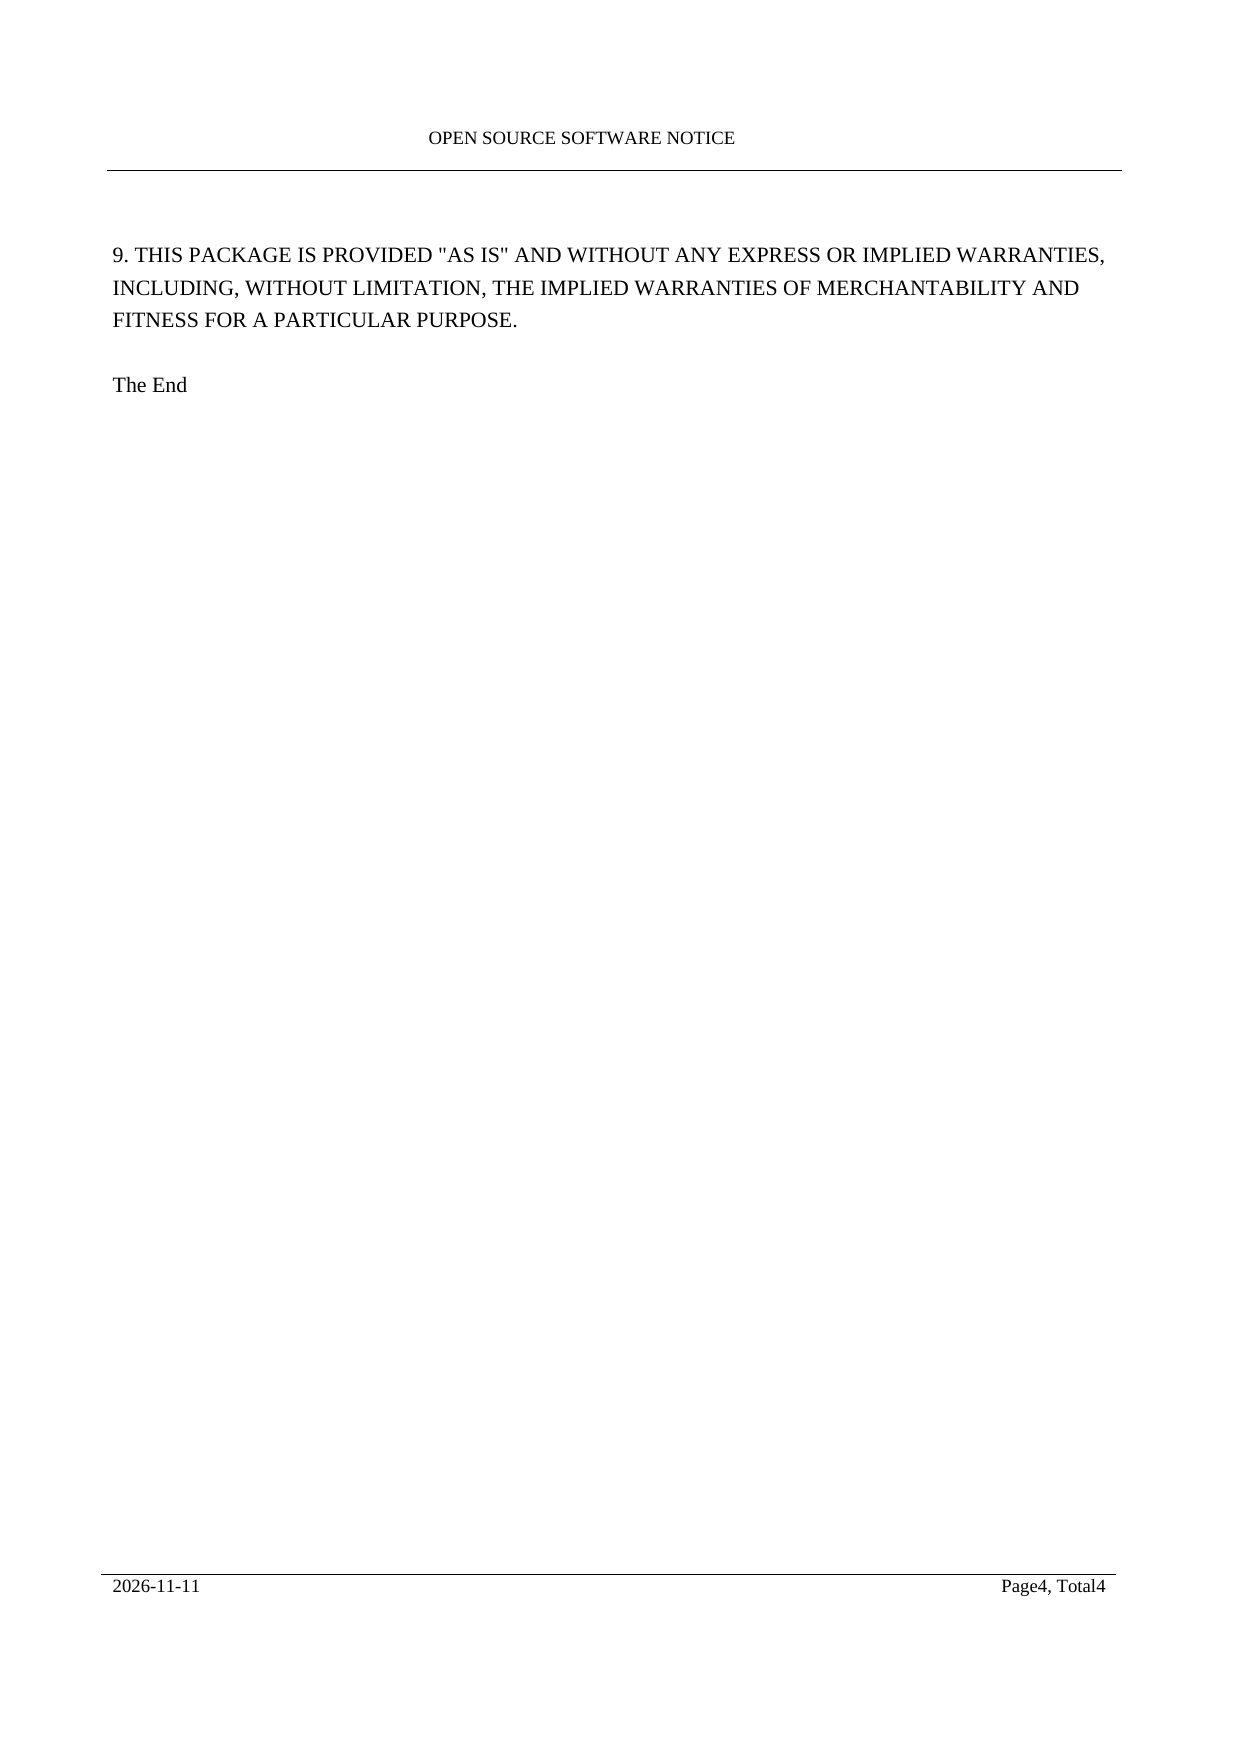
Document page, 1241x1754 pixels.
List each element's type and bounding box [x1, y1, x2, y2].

text [112, 206, 1128, 401]
